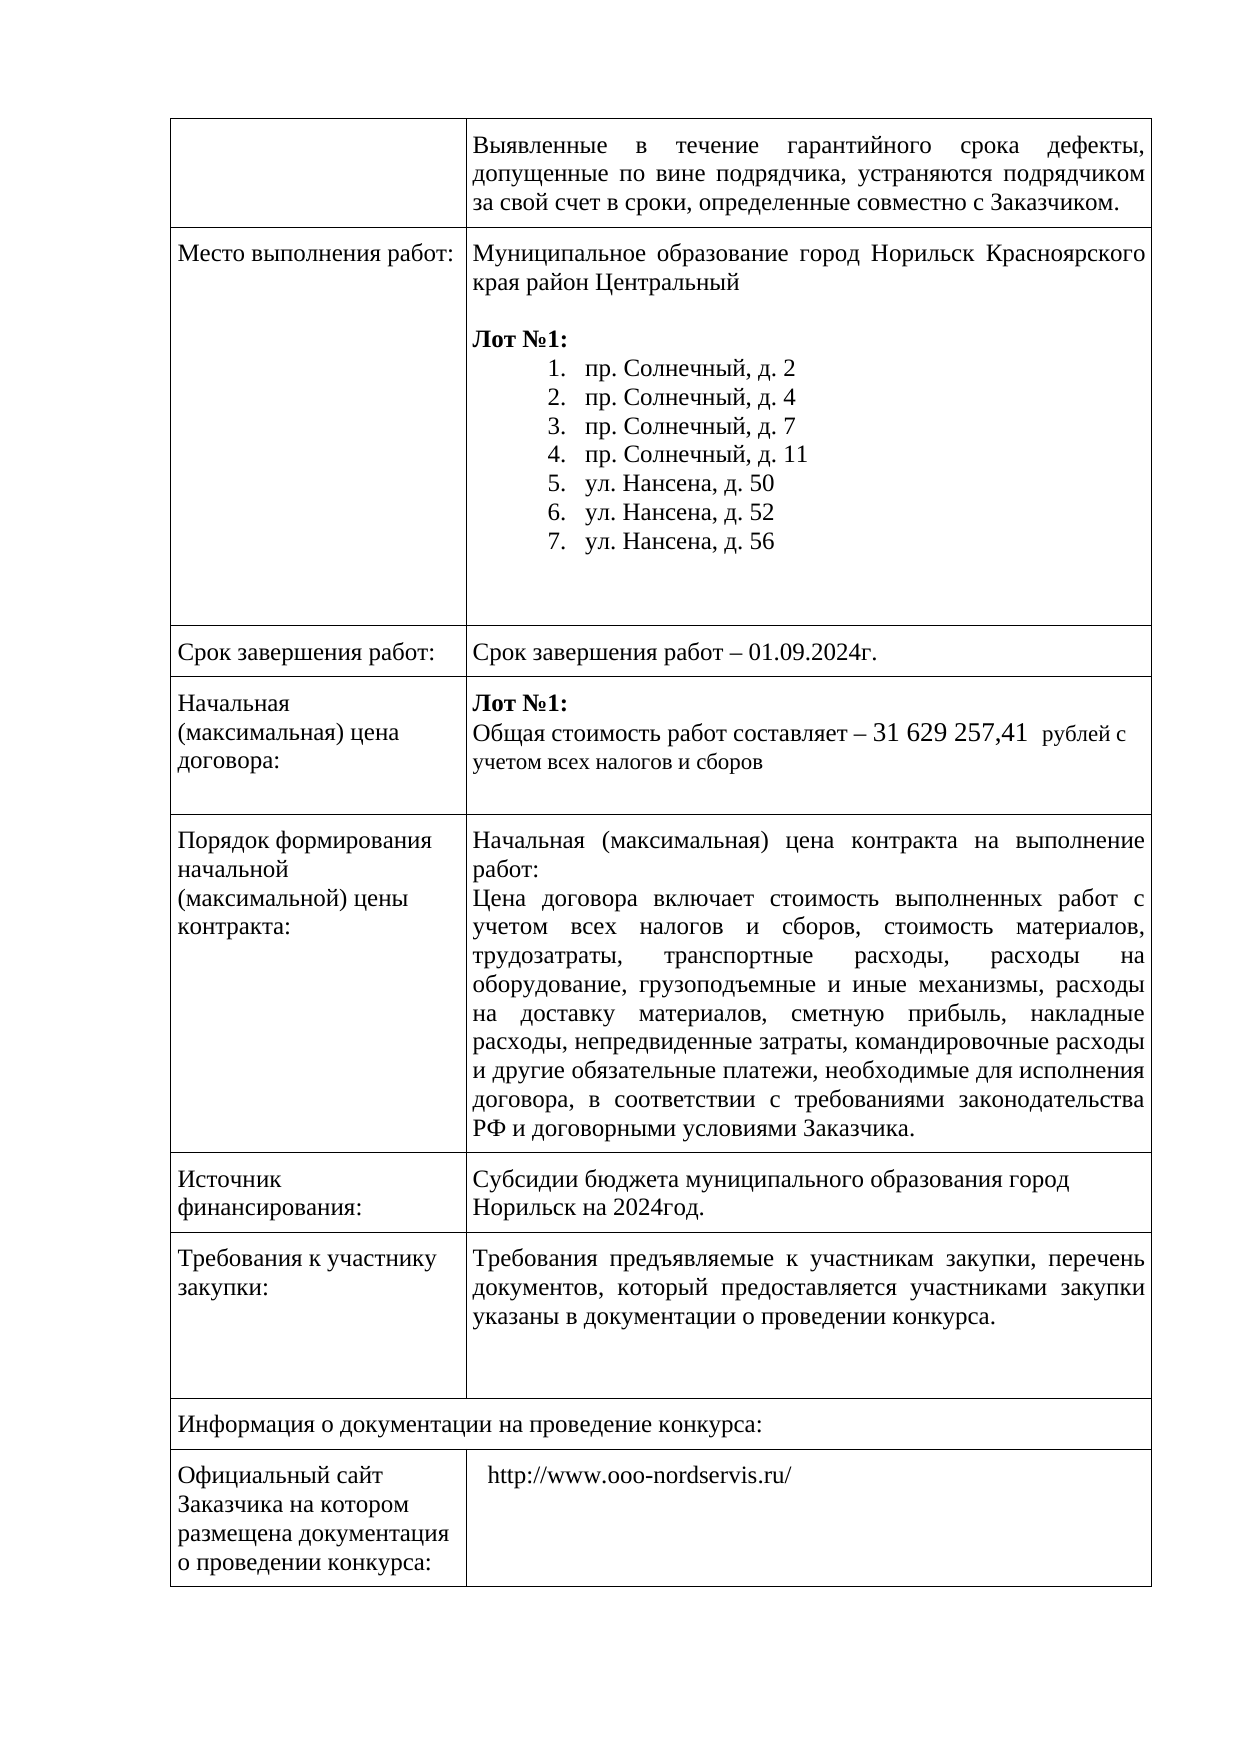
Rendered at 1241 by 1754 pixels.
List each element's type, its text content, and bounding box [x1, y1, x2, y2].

table_cell http://www.ooo-nordservis.ru/ [467, 1450, 1151, 1586]
table_cell Требования предъявляемые к участникам закупки, перечень документов, который предоставляется участниками закупки указаны в документации о проведении конкурса. [467, 1233, 1151, 1398]
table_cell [467, 119, 1151, 227]
table_cell Начальная (максимальная) цена договора: [171, 677, 466, 813]
table_cell Срок завершения работ – 01.09.2024г. [467, 626, 1151, 676]
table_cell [171, 119, 466, 227]
table_cell Место выполнения работ: [171, 228, 466, 625]
table_cell Начальная (максимальная) цена контракта на выполнение работ: Цена договора включает стоимость выполненных работ с учетом всех налогов и сборов, стоимость материалов, трудозатраты, транспортные расходы, расходы на оборудование, грузоподъемные и иные механизмы, расходы на доставку материалов, сметную прибыль, накладные расходы, непредвиденные затраты, командировочные расходы и другие обязательные платежи, необходимые для исполнения договора, в соответствии с требованиями законодательства РФ и договорными условиями Заказчика. [467, 815, 1151, 1152]
table_cell Порядок формирования начальной (максимальной) цены контракта: [171, 815, 466, 1152]
table_cell Требования к участнику закупки: [171, 1233, 466, 1398]
table_cell Источник финансирования: [171, 1153, 466, 1232]
table_cell Информация о документации на проведение конкурса: [171, 1399, 1151, 1449]
table_cell Официальный сайт Заказчика на котором размещена документация о проведении конкурса: [171, 1450, 466, 1586]
table_cell Субсидии бюджета муниципального образования город Норильск на 2024год. [467, 1153, 1151, 1232]
table_cell Лот №1: Общая стоимость работ составляет – 31 629 257,41 рублей с учетом всех налогов и сборов [467, 677, 1151, 813]
table_cell Муниципальное образование город Норильск Красноярского края район Центральный Лот №1: пр. Солнечный, д. 2 пр. Солнечный, д. 4 пр. Солнечный, д. 7 пр. Солнечный, д. 11 ул. Нансена, д. 50 ул. Нансена, д. 52 ул. Нансена, д. 56 [467, 228, 1151, 625]
table_cell Срок завершения работ: [171, 626, 466, 676]
